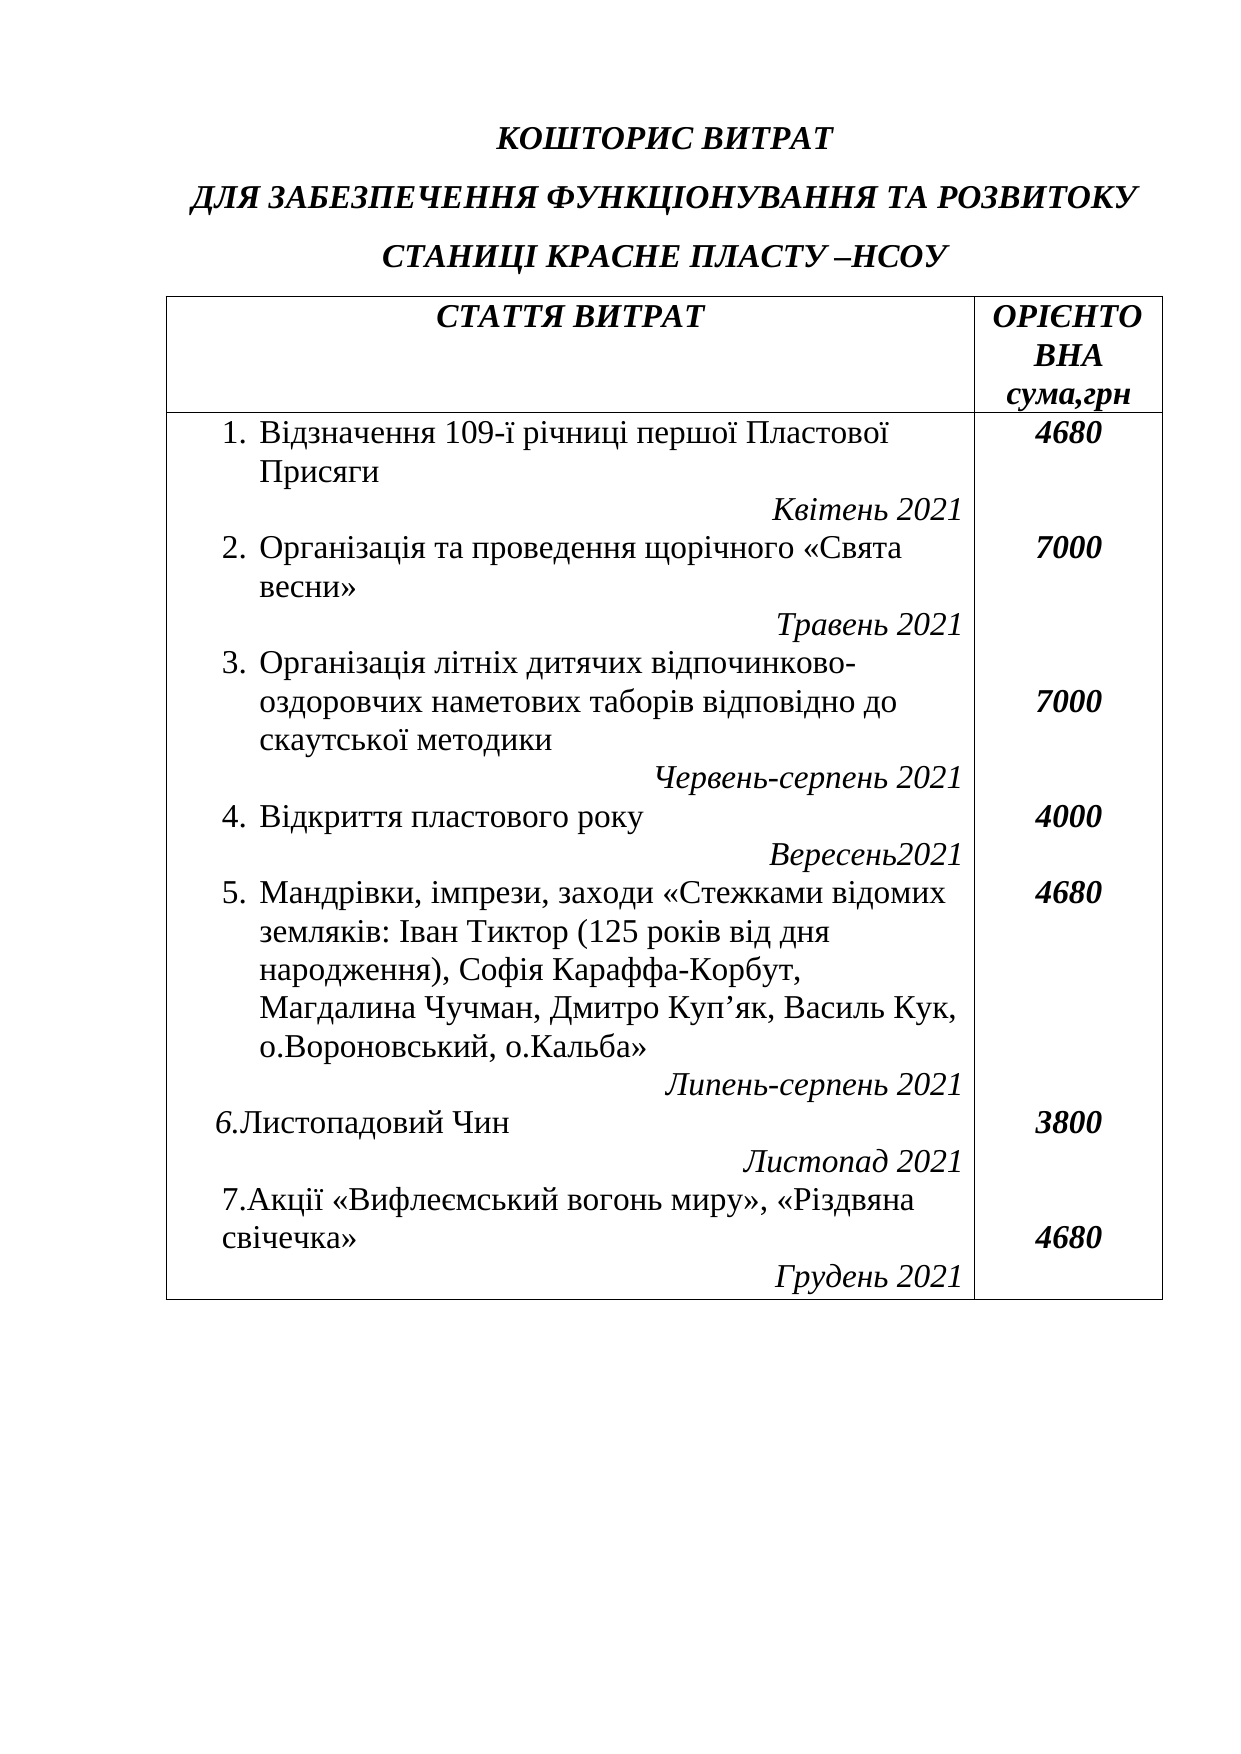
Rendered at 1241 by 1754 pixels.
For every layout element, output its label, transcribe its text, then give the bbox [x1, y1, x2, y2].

table_cell Відзначення 109-ї річниці першої Пластової Присяги Квітень 2021 Організація та проведення щорічного «Свята весни» Травень 2021 Організація літніх дитячих відпочинково-оздоровчих наметових таборів відповідно до скаутської методики Червень-серпень 2021 Відкриття пластового року Вересень2021 Мандрівки, імпрези, заходи «Стежками відомих земляків: Іван Тиктор (125 років від дня народження), Софія Караффа-Корбут, Магдалина Чучман, Дмитро Куп’як, Василь Кук, о.Вороновський, о.Кальба» Липень-серпень 2021 6.Листопадовий Чин Листопад 2021 7.Акції «Вифлеємський вогонь миру», «Різдвяна свічечка» Грудень 2021 [167, 413, 974, 1299]
table_header СТАТТЯ ВИТРАТ [167, 297, 974, 412]
text КОШТОРИС ВИТРАТ [177, 118, 1152, 156]
table_cell 4680 7000 7000 4000 4680 3800 4680 [975, 413, 1162, 1299]
text ДЛЯ ЗАБЕЗПЕЧЕННЯ ФУНКЦІОНУВАННЯ ТА РОЗВИТОКУ [177, 177, 1152, 216]
text СТАНИЦІ КРАСНЕ ПЛАСТУ –НСОУ [177, 236, 1152, 275]
table_header ОРІЄНТОВНА сума,грн [975, 297, 1162, 412]
